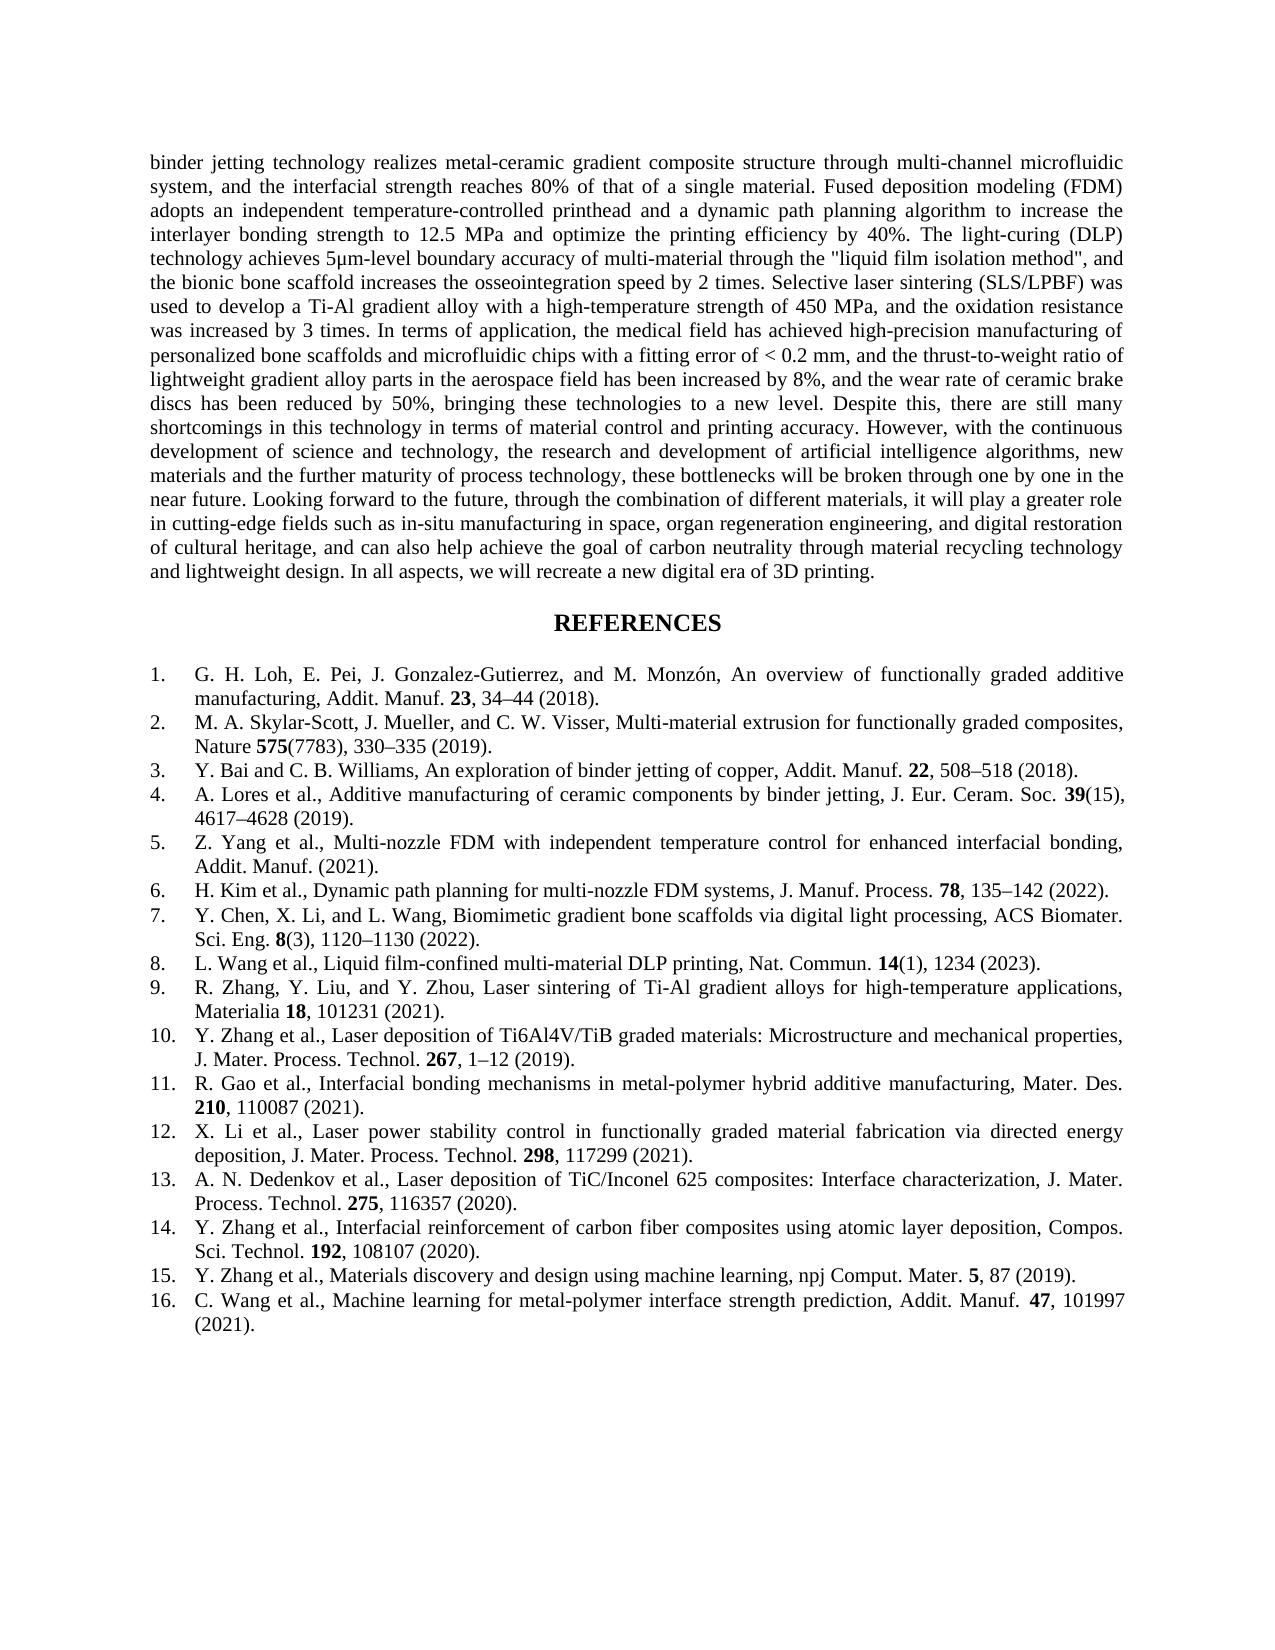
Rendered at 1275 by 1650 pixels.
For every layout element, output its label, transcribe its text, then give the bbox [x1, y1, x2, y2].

text Y. Chen, X. Li, and L. Wang, Biomimetic gradient bone scaffolds via digital light processing, ACS Biomater. Sci. Eng. 8(3), 1120–1130 (2022). [150, 902, 1125, 951]
subtitle References [150, 608, 1125, 637]
text Z. Yang et al., Multi-nozzle FDM with independent temperature control for enhanced interfacial bonding, Addit. Manuf. (2021). [150, 830, 1125, 878]
text A. Lores et al., Additive manufacturing of ceramic components by binder jetting, J. Eur. Ceram. Soc. 39(15), 4617–4628 (2019). [150, 782, 1125, 830]
text L. Wang et al., Liquid film-confined multi-material DLP printing, Nat. Commun. 14(1), 1234 (2023). [150, 951, 1125, 975]
text C. Wang et al., Machine learning for metal-polymer interface strength prediction, Addit. Manuf. 47, 101997 (2021). [150, 1287, 1125, 1336]
text G. H. Loh, E. Pei, J. Gonzalez-Gutierrez, and M. Monzón, An overview of functionally graded additive manufacturing, Addit. Manuf. 23, 34–44 (2018). [150, 662, 1125, 710]
text X. Li et al., Laser power stability control in functionally graded material fabrication via directed energy deposition, J. Mater. Process. Technol. 298, 117299 (2021). [150, 1119, 1125, 1167]
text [150, 150, 1125, 583]
text Y. Zhang et al., Interfacial reinforcement of carbon fiber composites using atomic layer deposition, Compos. Sci. Technol. 192, 108107 (2020). [150, 1215, 1125, 1263]
text Y. Zhang et al., Materials discovery and design using machine learning, npj Comput. Mater. 5, 87 (2019). [150, 1263, 1125, 1287]
text Y. Bai and C. B. Williams, An exploration of binder jetting of copper, Addit. Manuf. 22, 508–518 (2018). [150, 758, 1125, 782]
text A. N. Dedenkov et al., Laser deposition of TiC/Inconel 625 composites: Interface characterization, J. Mater. Process. Technol. 275, 116357 (2020). [150, 1167, 1125, 1215]
text R. Gao et al., Interfacial bonding mechanisms in metal-polymer hybrid additive manufacturing, Mater. Des. 210, 110087 (2021). [150, 1071, 1125, 1119]
text Y. Zhang et al., Laser deposition of Ti6Al4V/TiB graded materials: Microstructure and mechanical properties, J. Mater. Process. Technol. 267, 1–12 (2019). [150, 1023, 1125, 1071]
text H. Kim et al., Dynamic path planning for multi-nozzle FDM systems, J. Manuf. Process. 78, 135–142 (2022). [150, 878, 1125, 902]
text M. A. Skylar-Scott, J. Mueller, and C. W. Visser, Multi-material extrusion for functionally graded composites, Nature 575(7783), 330–335 (2019). [150, 710, 1125, 758]
text R. Zhang, Y. Liu, and Y. Zhou, Laser sintering of Ti-Al gradient alloys for high-temperature applications, Materialia 18, 101231 (2021). [150, 975, 1125, 1023]
